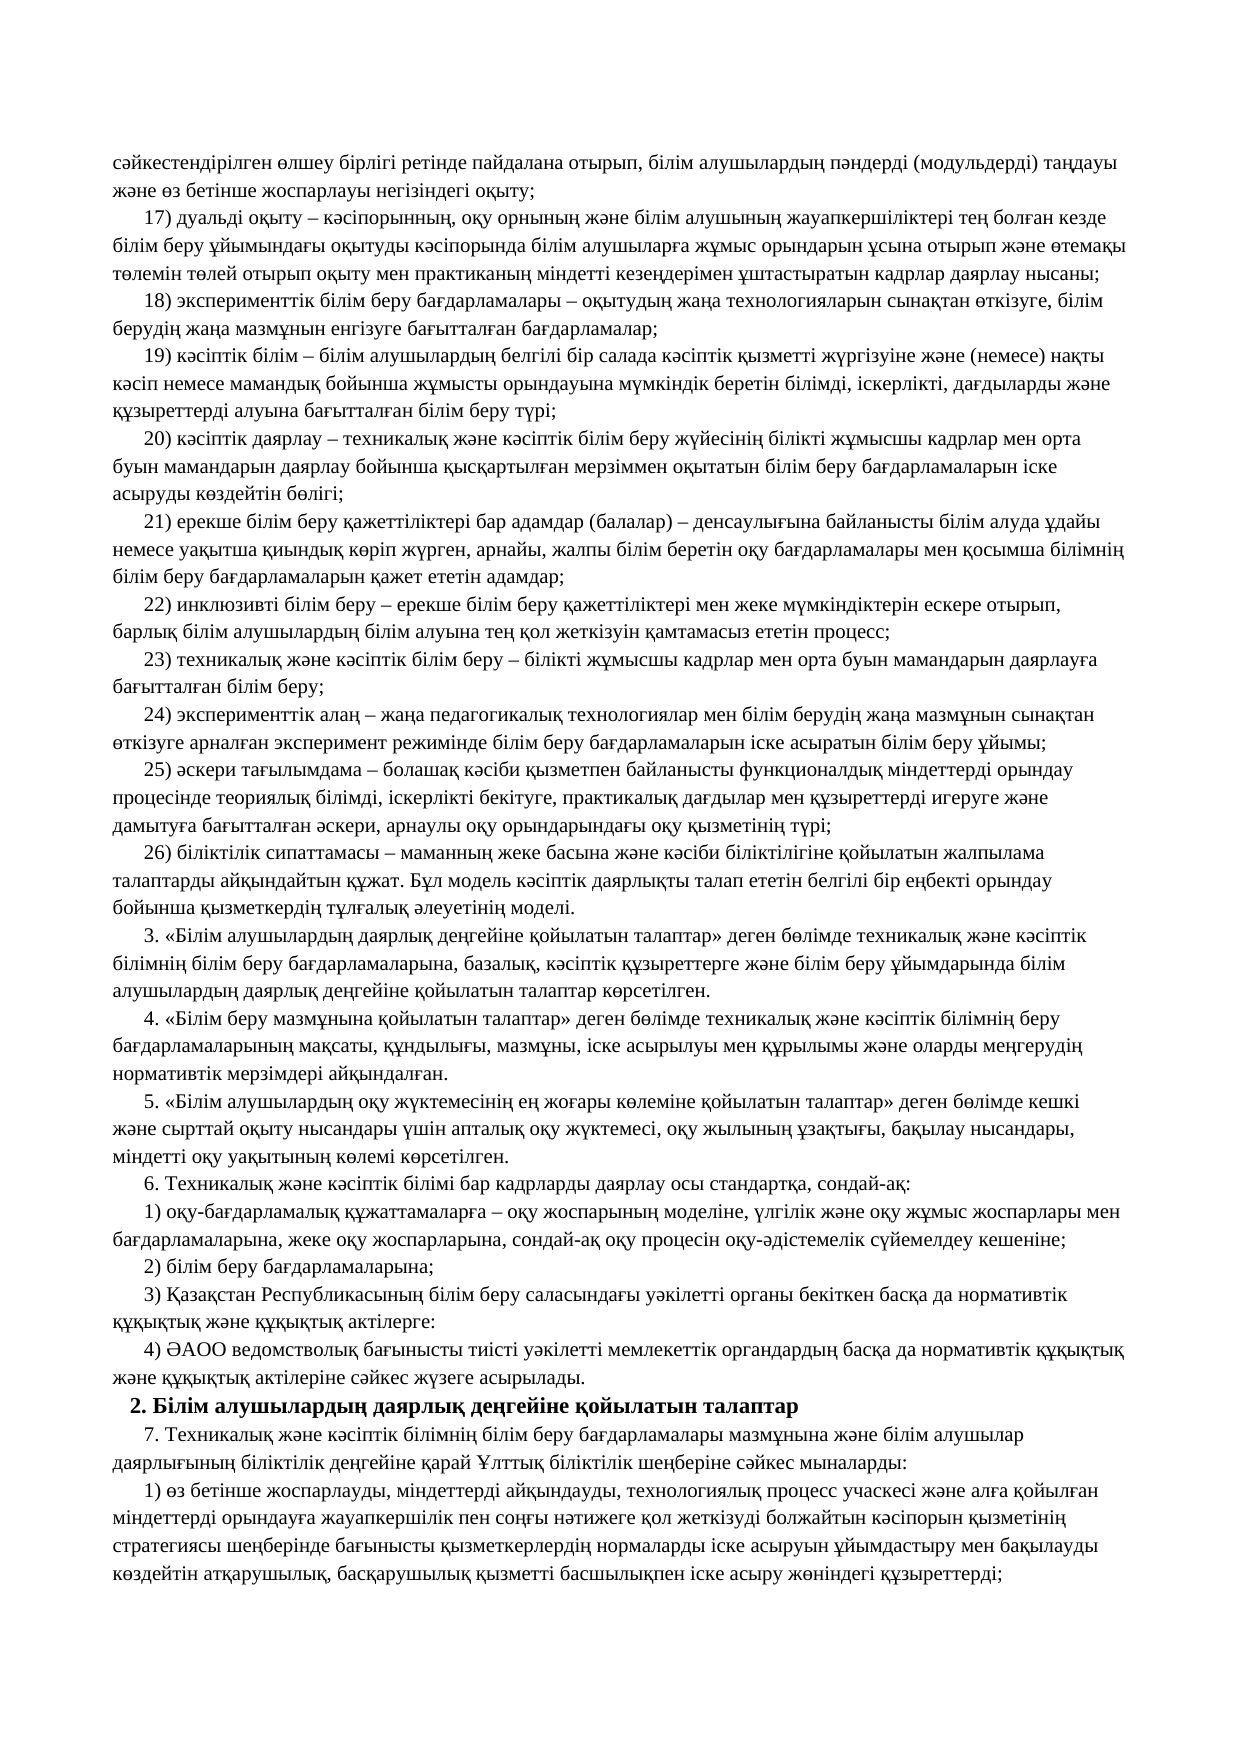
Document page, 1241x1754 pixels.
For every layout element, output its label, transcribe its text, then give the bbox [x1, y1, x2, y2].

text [112, 150, 1128, 1389]
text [112, 1422, 1128, 1584]
text 2. Білім алушылардың даярлық деңгейіне қойылатын талаптар [112, 1392, 1128, 1418]
